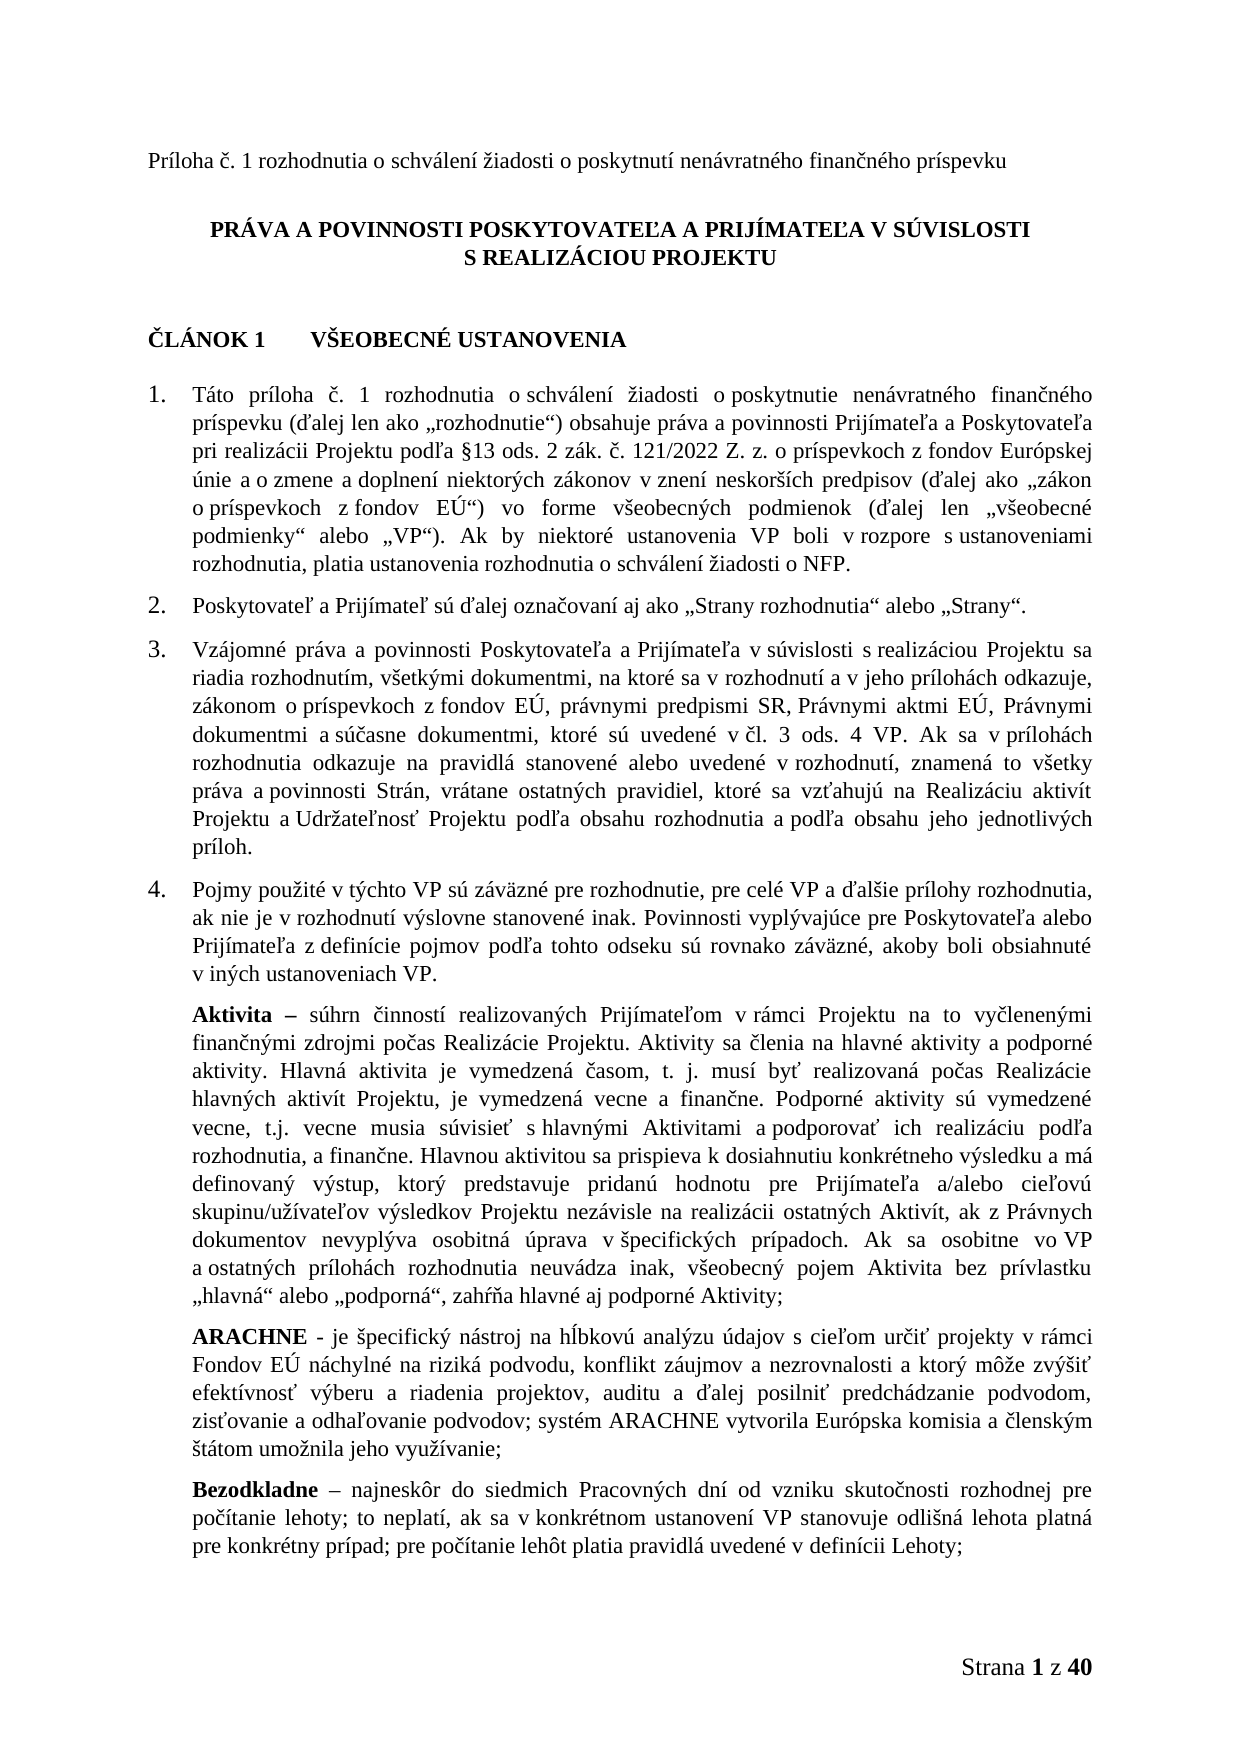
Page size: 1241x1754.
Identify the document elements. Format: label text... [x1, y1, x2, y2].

text PRÁVA A POVINNOSTI POSKYTOVATEĽA A PRIJÍMATEĽA V SÚVISLOSTI S REALIZÁCIOU PROJEKTU [148, 216, 1093, 271]
list ARACHNE - je špecifický nástroj na hĺbkovú analýzu údajov s cieľom určiť projekty v rámci Fondov EÚ náchylné na riziká podvodu, konflikt záujmov a nezrovnalosti a ktorý môže zvýšiť efektívnosť výberu a riadenia projektov, auditu a ďalej posilniť predchádzanie podvodom, zisťovanie a odhaľovanie podvodov; systém ARACHNE vytvorila Európska komisia a členským štátom umožnila jeho využívanie; [192, 1323, 1093, 1462]
list Pojmy použité v týchto VP sú záväzné pre rozhodnutie, pre celé VP a ďalšie prílohy rozhodnutia, ak nie je v rozhodnutí výslovne stanovené inak. Povinnosti vyplývajúce pre Poskytovateľa alebo Prijímateľa z definície pojmov podľa tohto odseku sú rovnako záväzné, akoby boli obsiahnuté v iných ustanoveniach VP. [148, 874, 1093, 987]
text Bezodkladne – najneskôr do siedmich Pracovných dní od vzniku skutočnosti rozhodnej pre počítanie lehoty; to neplatí, ak sa v konkrétnom ustanovení VP stanovuje odlišná lehota platná pre konkrétny prípad; pre počítanie lehôt platia pravidlá uvedené v definícii Lehoty; [192, 1476, 1093, 1559]
text ČLÁNOK 1 VŠEOBECNÉ USTANOVENIA [148, 326, 1093, 352]
text Aktivita – súhrn činností realizovaných Prijímateľom v rámci Projektu na to vyčlenenými finančnými zdrojmi počas Realizácie Projektu. Aktivity sa členia na hlavné aktivity a podporné aktivity. Hlavná aktivita je vymedzená časom, t. j. musí byť realizovaná počas Realizácie hlavných aktivít Projektu, je vymedzená vecne a finančne. Podporné aktivity sú vymedzené vecne, t.j. vecne musia súvisieť s hlavnými Aktivitami a podporovať ich realizáciu podľa rozhodnutia, a finančne. Hlavnou aktivitou sa prispieva k dosiahnutiu konkrétneho výsledku a má definovaný výstup, ktorý predstavuje pridanú hodnotu pre Prijímateľa a/alebo cieľovú skupinu/užívateľov výsledkov Projektu nezávisle na realizácii ostatných Aktivít, ak z Právnych dokumentov nevyplýva osobitná úprava v špecifických prípadoch. Ak sa osobitne vo VP a ostatných prílohách rozhodnutia neuvádza inak, všeobecný pojem Aktivita bez prívlastku „hlavná“ alebo „podporná“, zahŕňa hlavné aj podporné Aktivity; [192, 1001, 1093, 1309]
list Vzájomné práva a povinnosti Poskytovateľa a Prijímateľa v súvislosti s realizáciou Projektu sa riadia rozhodnutím, všetkými dokumentmi, na ktoré sa v rozhodnutí a v jeho prílohách odkazuje, zákonom o príspevkoch z fondov EÚ, právnymi predpismi SR, Právnymi aktmi EÚ, Právnymi dokumentmi a súčasne dokumentmi, ktoré sú uvedené v čl. 3 ods. 4 VP. Ak sa v prílohách rozhodnutia odkazuje na pravidlá stanovené alebo uvedené v rozhodnutí, znamená to všetky práva a povinnosti Strán, vrátane ostatných pravidiel, ktoré sa vzťahujú na Realizáciu aktivít Projektu a Udržateľnosť Projektu podľa obsahu rozhodnutia a podľa obsahu jeho jednotlivých príloh. [148, 634, 1093, 859]
text Príloha č. 1 rozhodnutia o schválení žiadosti o poskytnutí nenávratného finančného príspevku [148, 148, 1093, 174]
list Táto príloha č. 1 rozhodnutia o schválení žiadosti o poskytnutie nenávratného finančného príspevku (ďalej len ako „rozhodnutie“) obsahuje práva a povinnosti Prijímateľa a Poskytovateľa pri realizácii Projektu podľa §13 ods. 2 zák. č. 121/2022 Z. z. o príspevkoch z fondov Európskej únie a o zmene a doplnení niektorých zákonov v znení neskorších predpisov (ďalej ako „zákon o príspevkoch z fondov EÚ“) vo forme všeobecných podmienok (ďalej len „všeobecné podmienky“ alebo „VP“). Ak by niektoré ustanovenia VP boli v rozpore s ustanoveniami rozhodnutia, platia ustanovenia rozhodnutia o schválení žiadosti o NFP. [148, 379, 1093, 576]
list Poskytovateľ a Prijímateľ sú ďalej označovaní aj ako „Strany rozhodnutia“ alebo „Strany“. [148, 591, 1093, 619]
